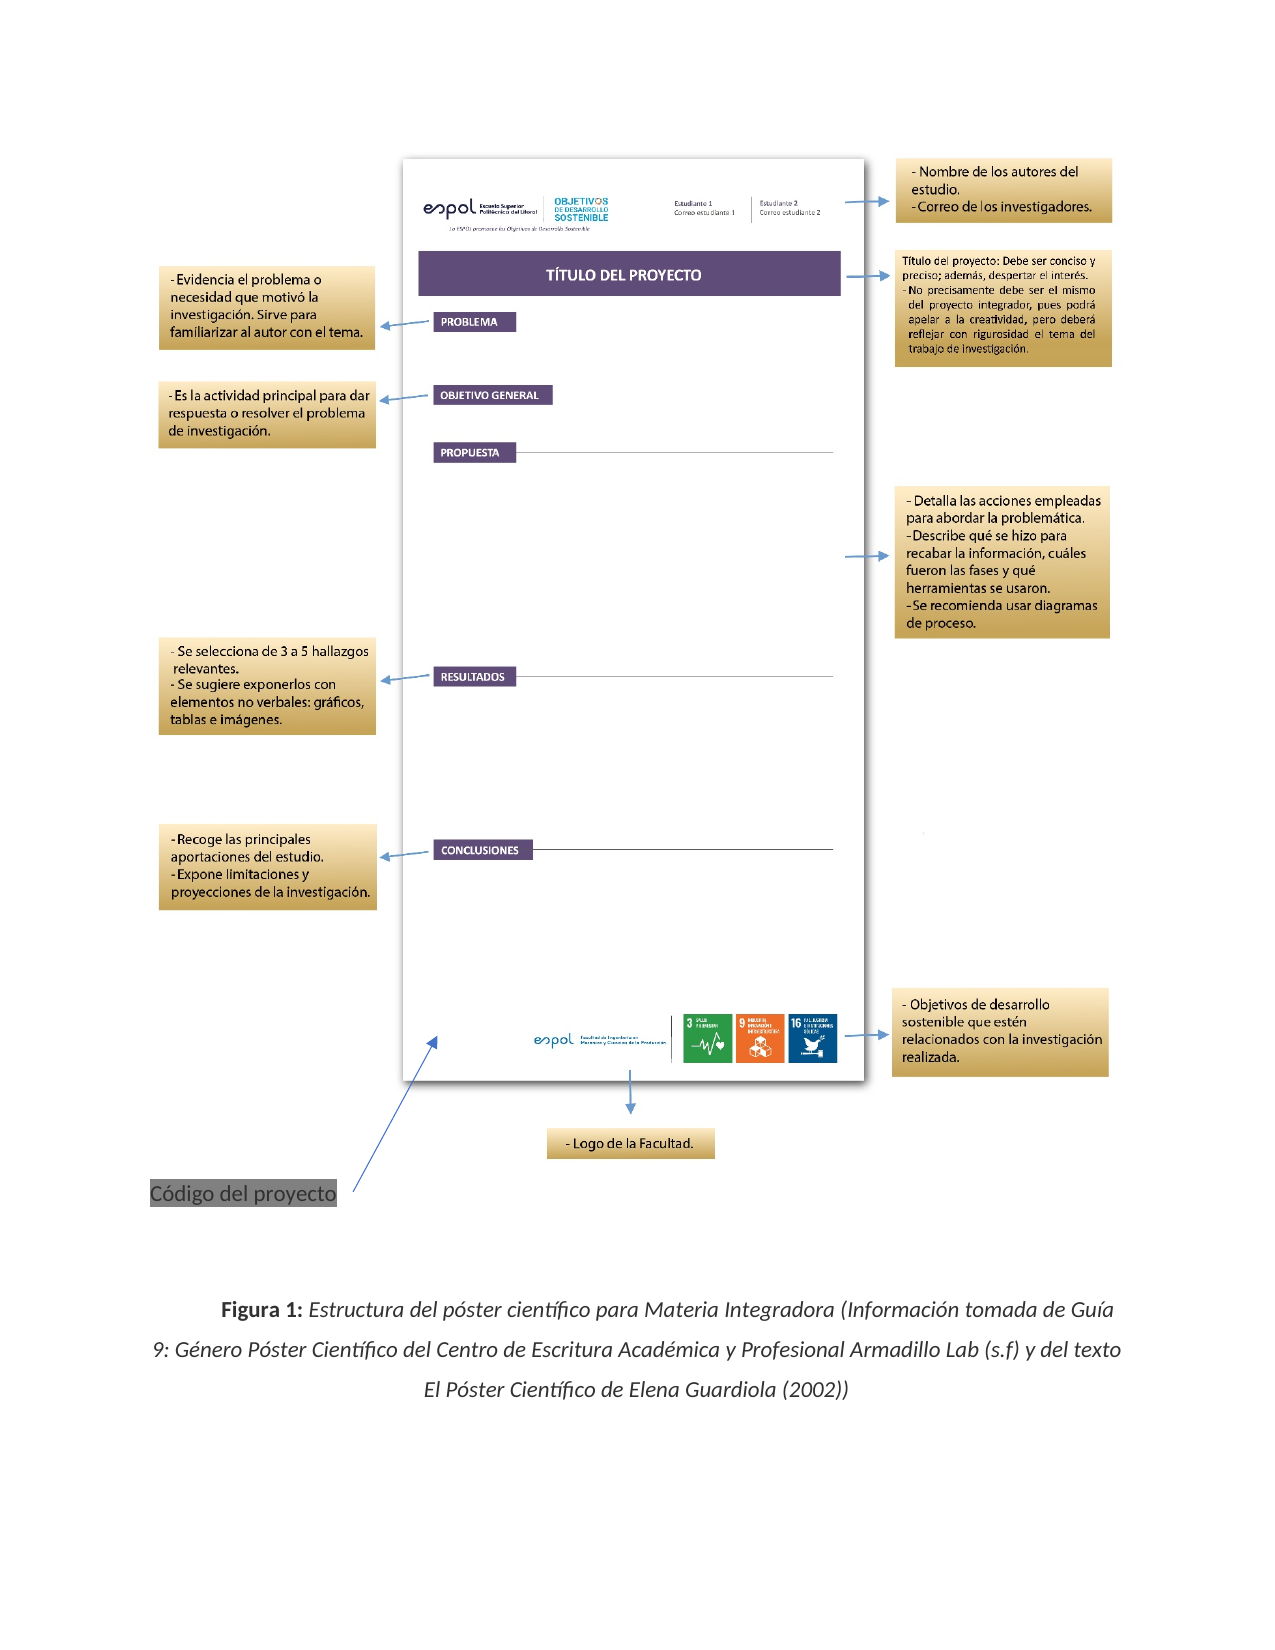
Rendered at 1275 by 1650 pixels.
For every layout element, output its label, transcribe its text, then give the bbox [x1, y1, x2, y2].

text Código del proyecto [150, 1173, 1125, 1207]
picture [150, 150, 1125, 1173]
text Figura 1: Estructura del póster científico para Materia Integradora (Información tomada de Guía 9: Género Póster Científico del Centro de Escritura Académica y Profesional Armadillo Lab (s.f) y del texto El Póster Científico de Elena Guardiola (2002)) [150, 1283, 1125, 1403]
